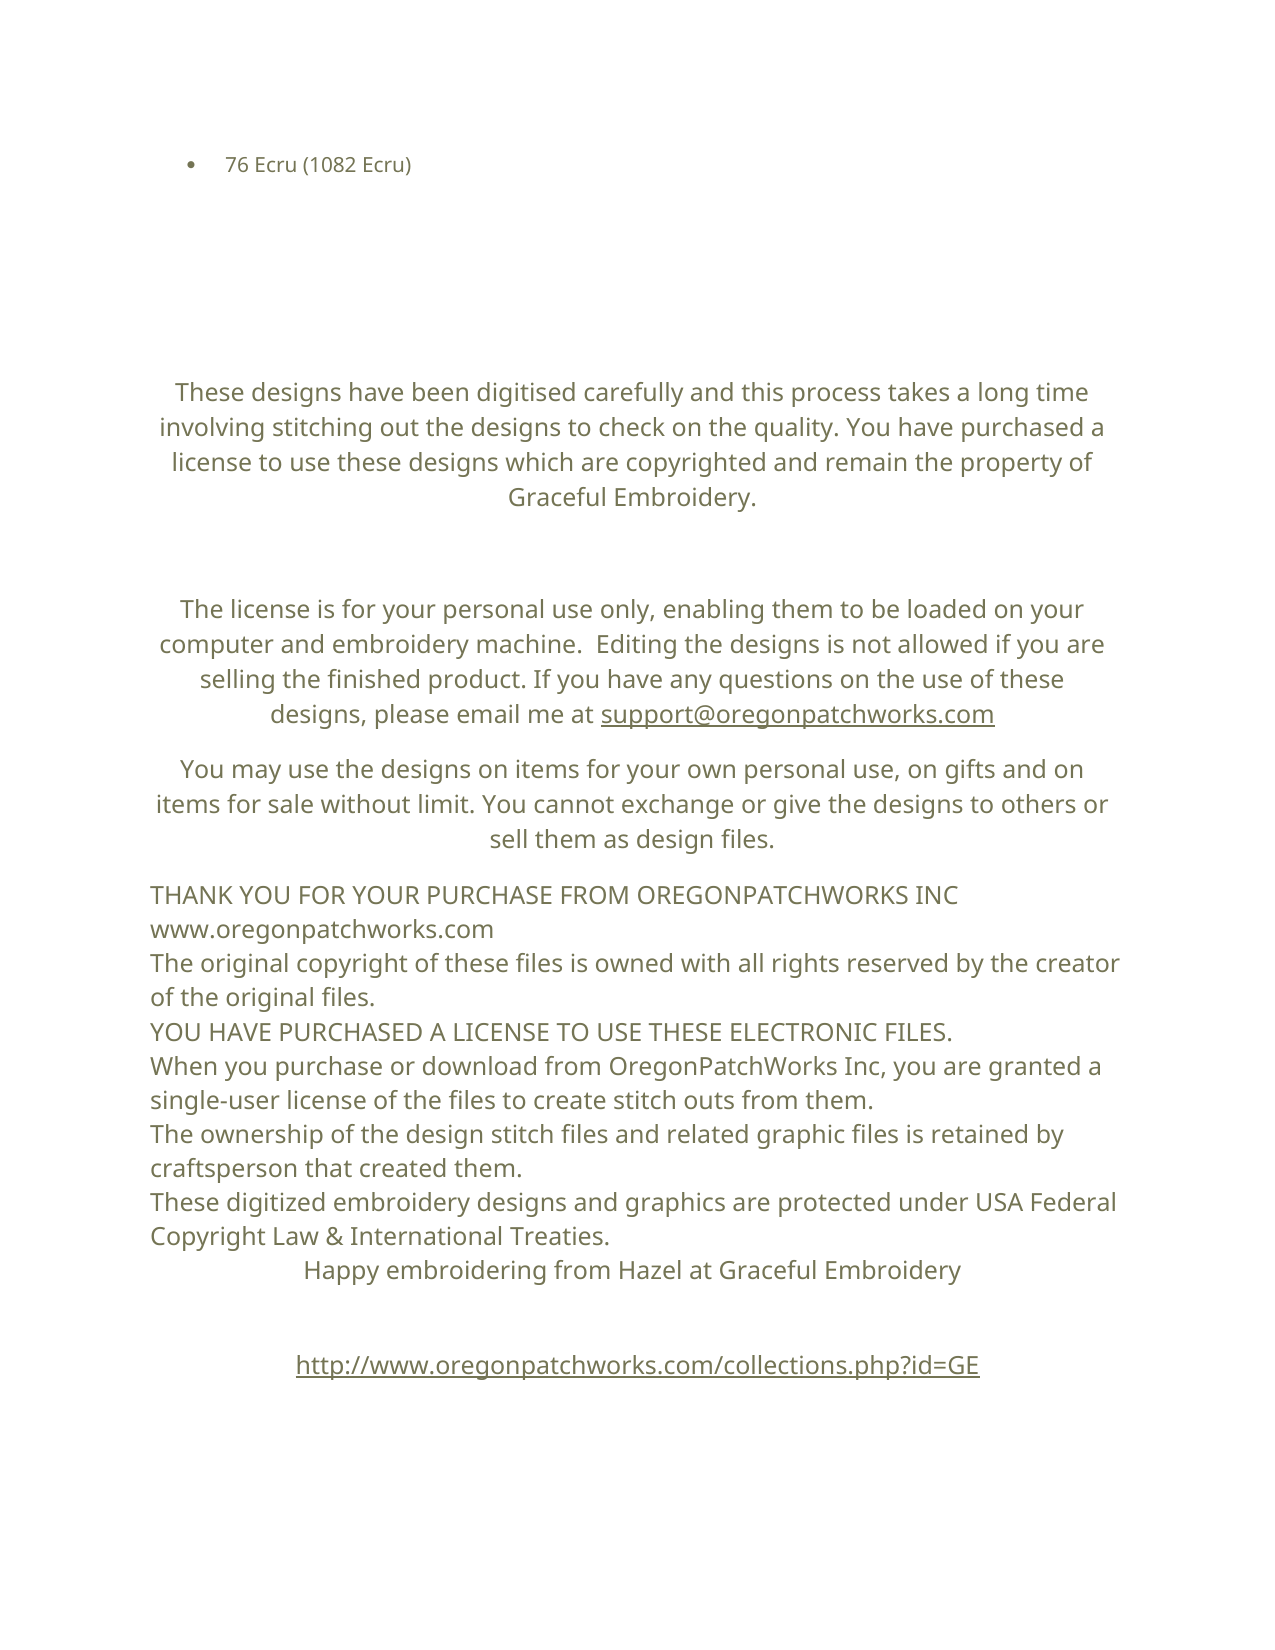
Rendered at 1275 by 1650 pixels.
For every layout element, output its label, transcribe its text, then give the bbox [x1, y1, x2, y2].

text YOU HAVE PURCHASED A LICENSE TO USE THESE ELECTRONIC FILES. [150, 1014, 1125, 1048]
text You may use the designs on items for your own personal use, on gifts and on items for sale without limit. You cannot exchange or give the designs to others or sell them as design files. [150, 752, 1114, 856]
list 76 Ecru (1082 Ecru) [187, 150, 1125, 178]
text The ownership of the design stitch files and related graphic files is retained by craftsperson that created them. [150, 1116, 1125, 1184]
text Happy embroidering from Hazel at Graceful Embroidery [150, 1253, 1114, 1287]
text THANK YOU FOR YOUR PURCHASE FROM OREGONPATCHWORKS INC [150, 878, 1125, 912]
text These designs have been digitised carefully and this process takes a long time involving stitching out the designs to check on the quality. You have purchased a license to use these designs which are copyrighted and remain the property of Graceful Embroidery. [150, 374, 1114, 514]
text The license is for your personal use only, enabling them to be loaded on your computer and embroidery machine. Editing the designs is not allowed if you are selling the finished product. If you have any questions on the use of these designs, please email me at support@oregonpatchworks.com [150, 591, 1114, 730]
text These digitized embroidery designs and graphics are protected under USA Federal Copyright Law & International Treaties. [150, 1184, 1125, 1253]
text When you purchase or download from OregonPatchWorks Inc, you are granted a single-user license of the files to create stitch outs from them. [150, 1048, 1125, 1116]
text The original copyright of these files is owned with all rights reserved by the creator of the original files. [150, 946, 1125, 1014]
text www.oregonpatchworks.com [150, 912, 1125, 946]
text http://www.oregonpatchworks.com/collections.php?id=GE [150, 1308, 1125, 1382]
